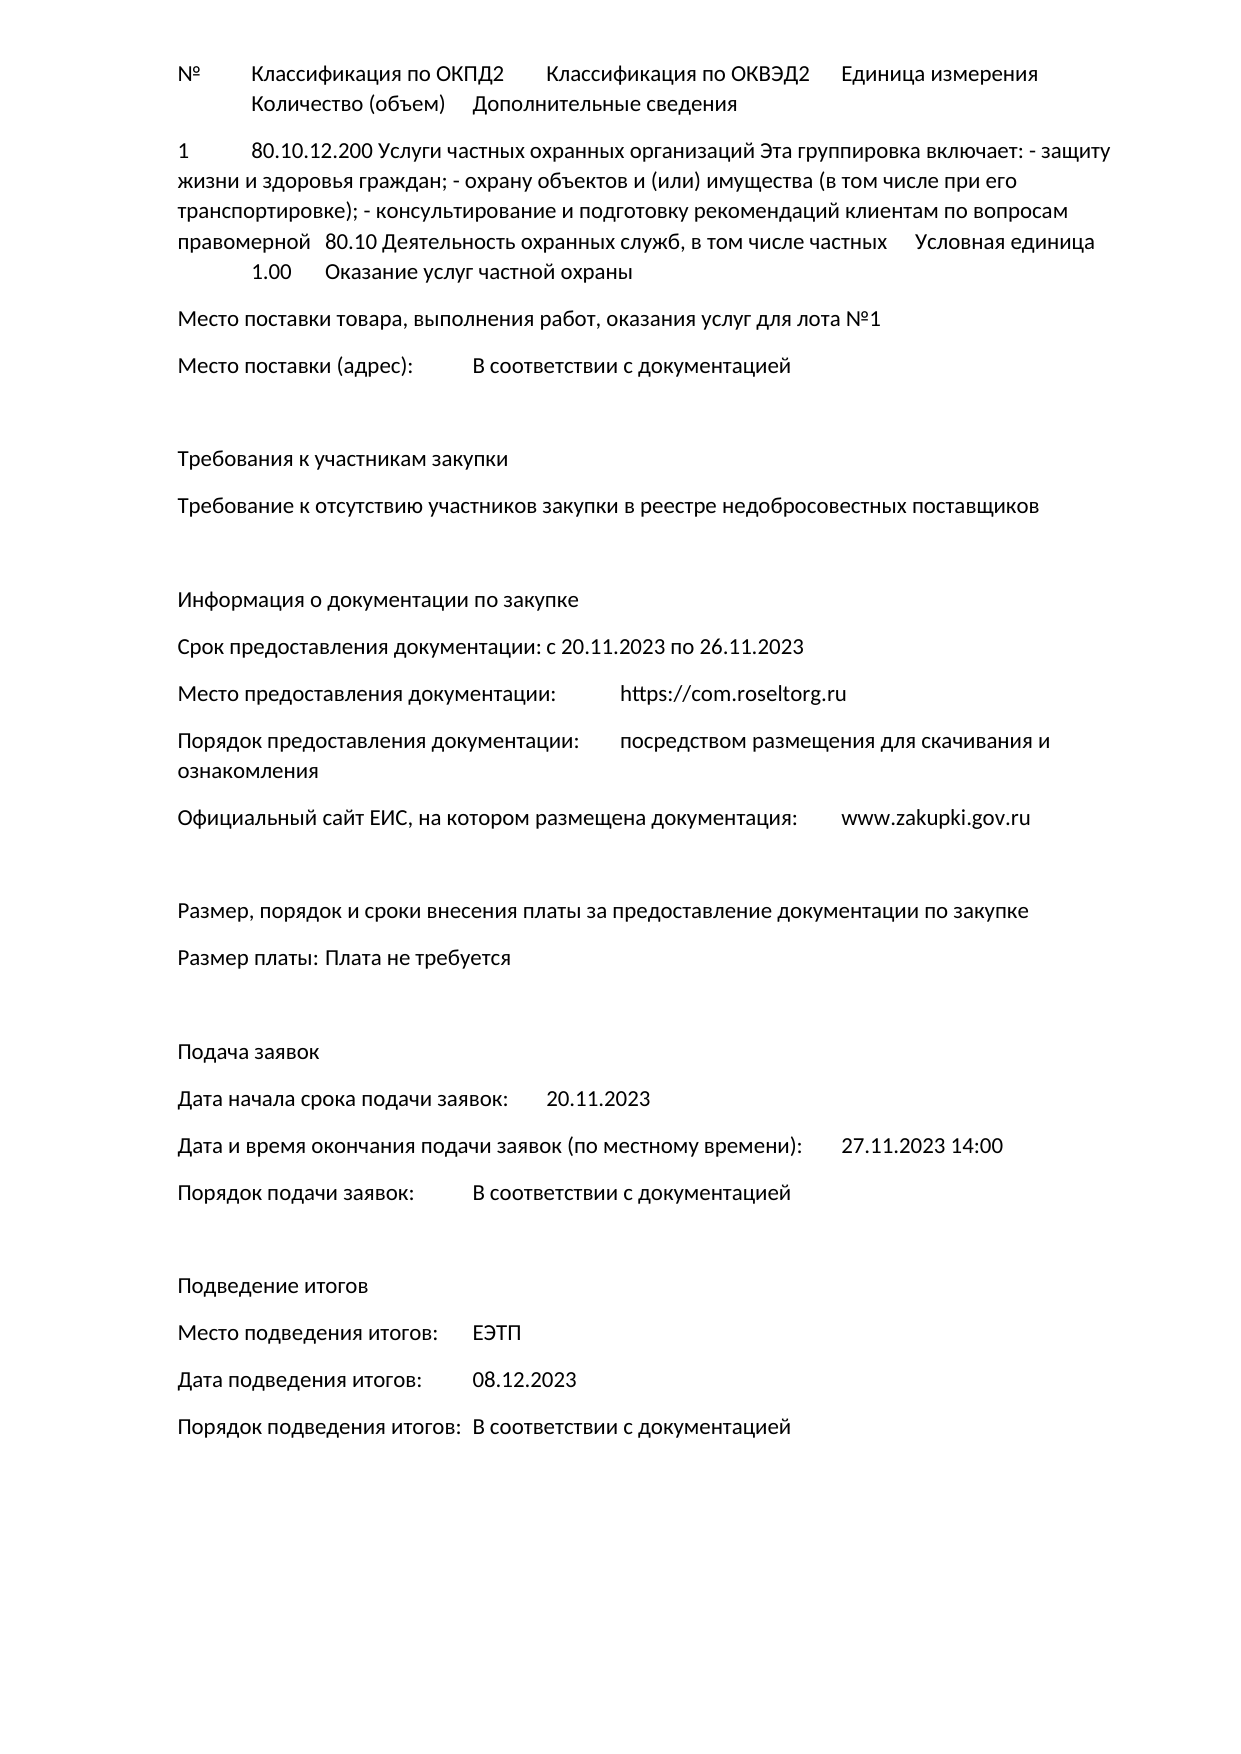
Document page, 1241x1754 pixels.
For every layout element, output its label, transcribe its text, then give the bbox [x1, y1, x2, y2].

text Дата подведения итогов: 08.12.2023 [177, 1365, 1152, 1393]
text Размер платы: Плата не требуется [177, 943, 1152, 972]
text Место поставки (адрес): В соответствии с документацией [177, 351, 1152, 379]
text Официальный сайт ЕИС, на котором размещена документация: www.zakupki.gov.ru [177, 803, 1152, 831]
text Порядок подачи заявок: В соответствии с документацией [177, 1178, 1152, 1206]
text Информация о документации по закупке [177, 585, 1152, 613]
text Порядок предоставления документации: посредством размещения для скачивания и ознакомления [177, 726, 1152, 784]
text Порядок подведения итогов: В соответствии с документацией [177, 1412, 1152, 1440]
text Требование к отсутствию участников закупки в реестре недобросовестных поставщиков [177, 491, 1152, 519]
text Подача заявок [177, 1037, 1152, 1065]
text Место подведения итогов: ЕЭТП [177, 1318, 1152, 1347]
text Подведение итогов [177, 1272, 1152, 1300]
text Требования к участникам закупки [177, 444, 1152, 473]
text Место предоставления документации: https://com.roseltorg.ru [177, 679, 1152, 707]
text Размер, порядок и сроки внесения платы за предоставление документации по закупке [177, 897, 1152, 925]
text Срок предоставления документации: с 20.11.2023 по 26.11.2023 [177, 632, 1152, 660]
text Дата начала срока подачи заявок: 20.11.2023 [177, 1084, 1152, 1112]
text № Классификация по ОКПД2 Классификация по ОКВЭД2 Единица измерения Количество (объем) Дополнительные сведения [177, 59, 1152, 117]
text 1 80.10.12.200 Услуги частных охранных организаций Эта группировка включает: - защиту жизни и здоровья граждан; - охрану объектов и (или) имущества (в том числе при его транспортировке); - консультирование и подготовку рекомендаций клиентам по вопросам правомерной 80.10 Деятельность охранных служб, в том числе частных Условная единица 1.00 Оказание услуг частной охраны [177, 136, 1152, 285]
text Место поставки товара, выполнения работ, оказания услуг для лота №1 [177, 304, 1152, 332]
text Дата и время окончания подачи заявок (по местному времени): 27.11.2023 14:00 [177, 1131, 1152, 1159]
